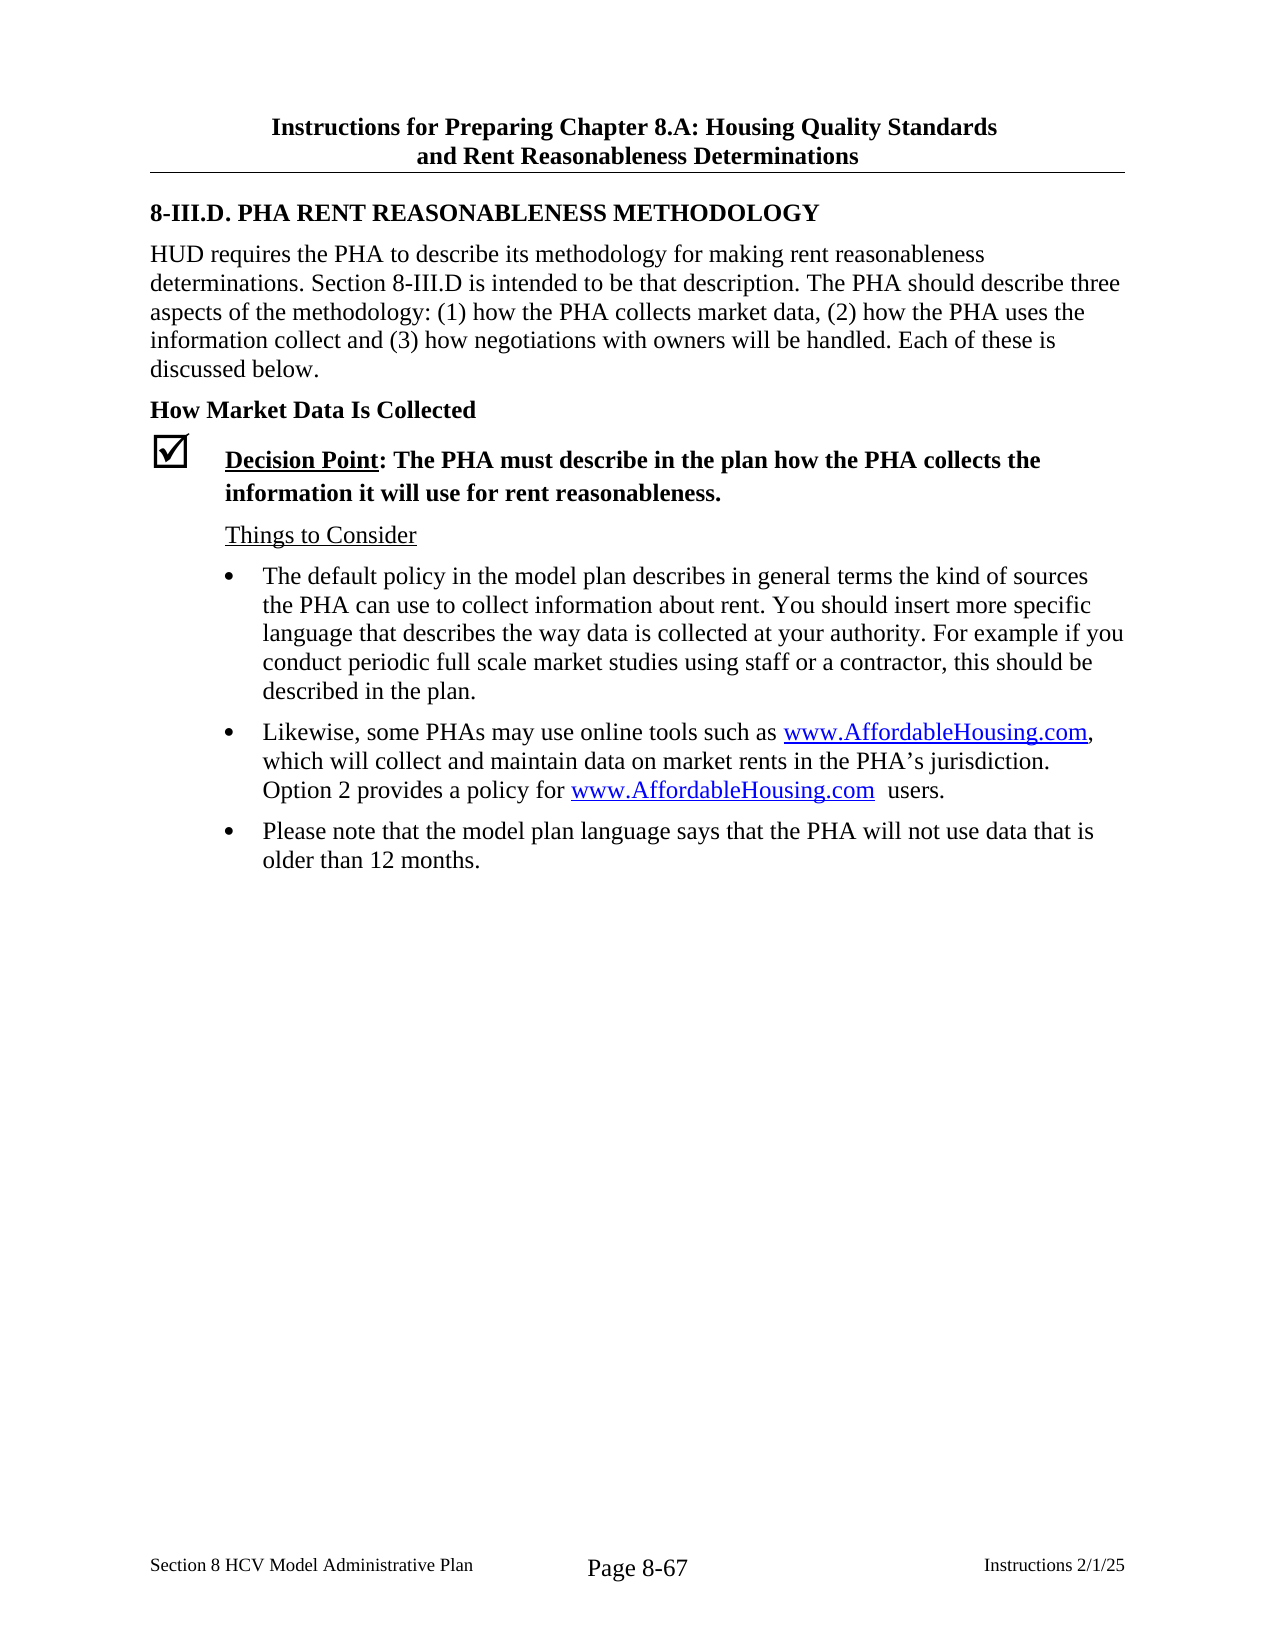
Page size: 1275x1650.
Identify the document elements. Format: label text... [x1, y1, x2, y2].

text How Market Data Is Collected [150, 396, 1125, 424]
text 8-III.D . PHA RENT REASONABLENESS METHODOLOGY [150, 198, 1125, 227]
text HUD requires the PHA to describe its methodology for making rent reasonableness determinations. Section 8-III.D is intended to be that description. The PHA should describe three aspects of the methodology: (1) how the PHA collects market data, (2) how the PHA uses the information collect and (3) how negotiations with owners will be handled. Each of these is discussed below. [150, 239, 1125, 383]
list The default policy in the model plan describes in general terms the kind of sources the PHA can use to collect information about rent. You should insert more specific language that describes the way data is collected at your authority. For example if you conduct periodic full scale market studies using staff or a contractor, this should be described in the plan. [225, 561, 1125, 705]
list Please note that the model plan language says that the PHA will not use data that is older than 12 months. [225, 816, 1125, 873]
list Likewise, some PHAs may use online tools such as www.AffordableHousing.com, which will collect and maintain data on market rents in the PHA’s jurisdiction. Option 2 provides a policy for www.AffordableHousing.com users. [225, 717, 1125, 803]
text Decision Point: The PHA must describe in the plan how the PHA collects the information it will use for rent reasonableness. [150, 437, 1125, 507]
text Things to Consider [225, 520, 1125, 548]
